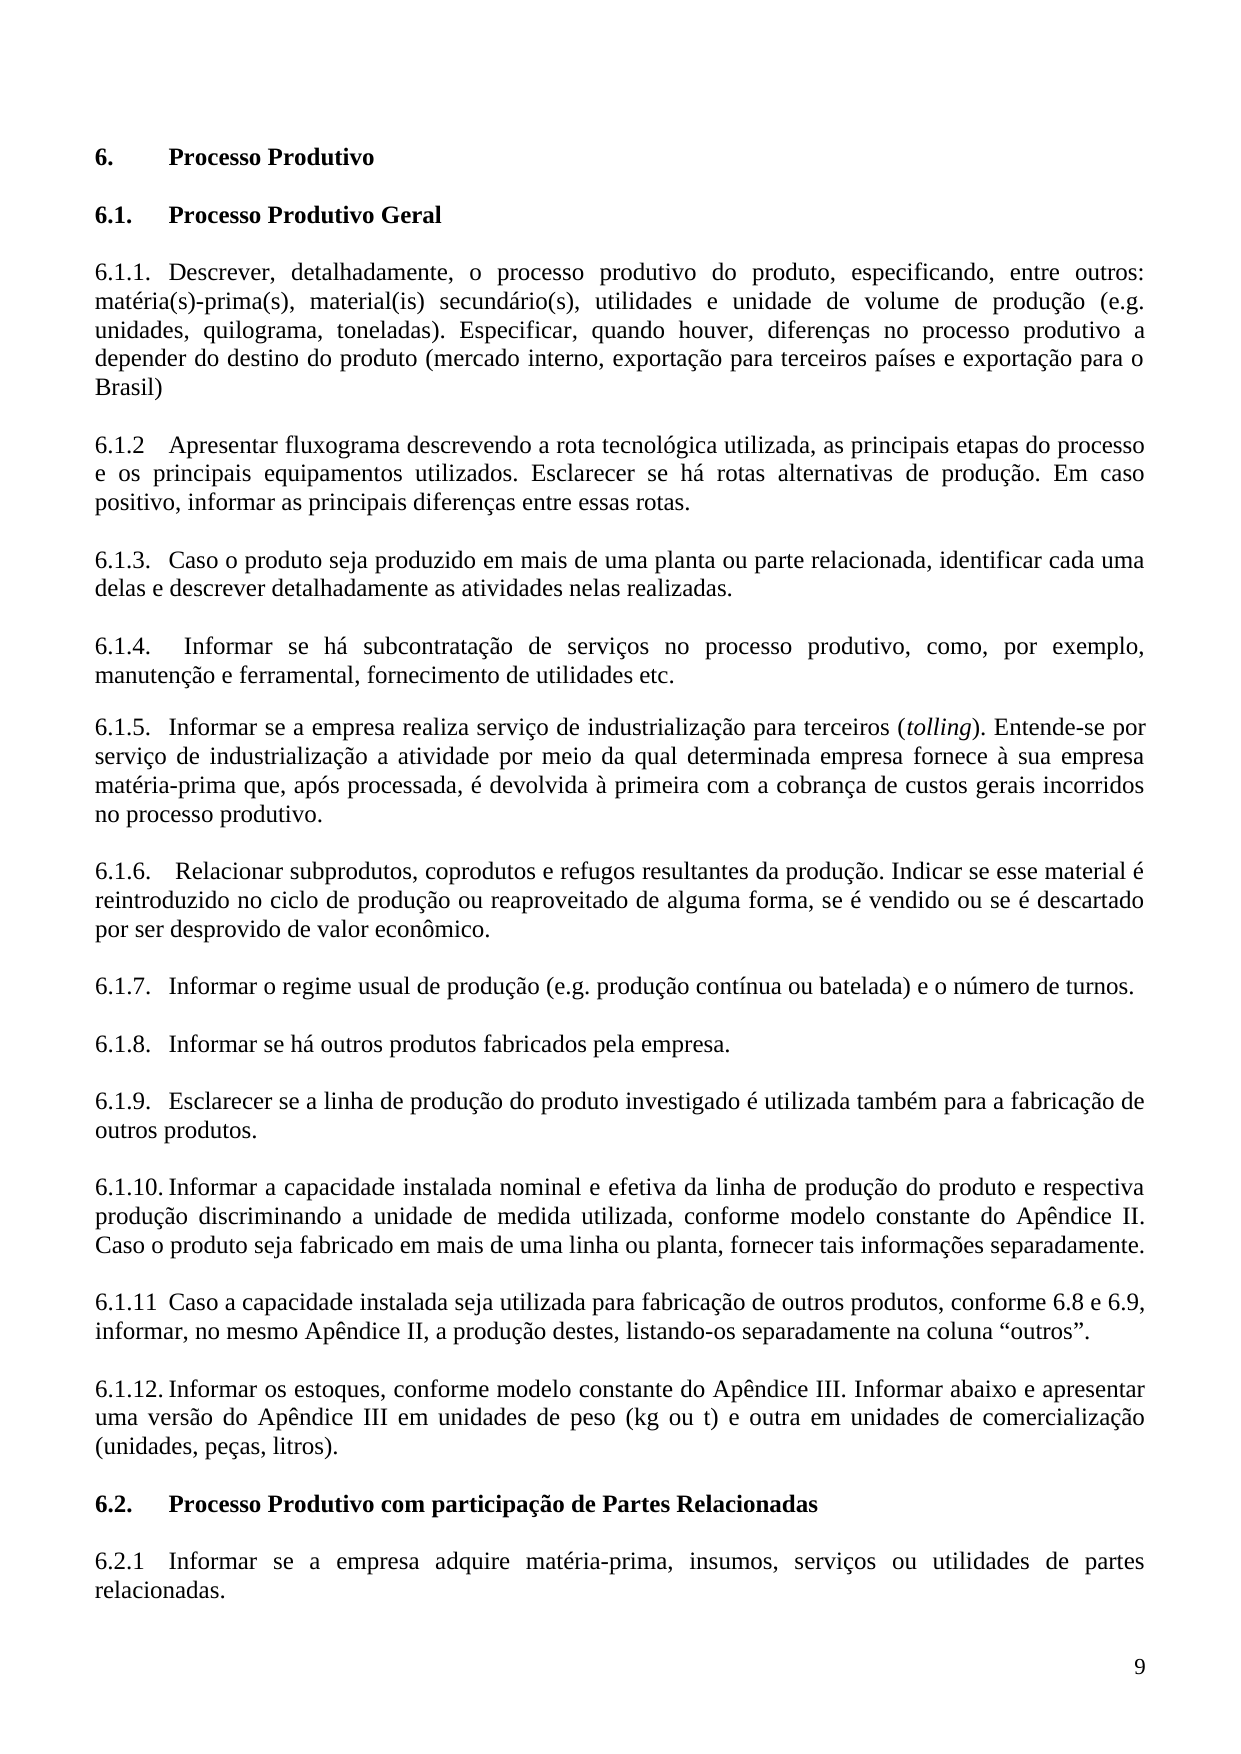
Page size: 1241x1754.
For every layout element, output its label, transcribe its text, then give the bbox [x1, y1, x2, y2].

text 6.1.10. Informar a capacidade instalada nominal e efetiva da linha de produção do produto e respectiva produção discriminando a unidade de medida utilizada, conforme modelo constante do Apêndice II. Caso o produto seja fabricado em mais de uma linha ou planta, fornecer tais informações separadamente. [95, 1172, 1146, 1259]
text 6.1.9. Esclarecer se a linha de produção do produto investigado é utilizada também para a fabricação de outros produtos. [95, 1086, 1146, 1144]
text 6.1.1. Descrever, detalhadamente, o processo produtivo do produto, especificando, entre outros: matéria(s)-prima(s), material(is) secundário(s), utilidades e unidade de volume de produção (e.g. unidades, quilograma, toneladas). Especificar, quando houver, diferenças no processo produtivo a depender do destino do produto (mercado interno, exportação para terceiros países e exportação para o Brasil) [94, 257, 1146, 401]
text 6.1.5. Informar se a empresa realiza serviço de industrialização para terceiros (tolling). Entende-se por serviço de industrialização a atividade por meio da qual determinada empresa fornece à sua empresa matéria-prima que, após processada, é devolvida à primeira com a cobrança de custos gerais incorridos no processo produtivo. [94, 712, 1146, 827]
text 6.2.1 Informar se a empresa adquire matéria-prima, insumos, serviços ou utilidades de partes relacionadas. [94, 1546, 1146, 1604]
text 6.1.8. Informar se há outros produtos fabricados pela empresa. [95, 1029, 1146, 1057]
text 6.1.4. Informar se há subcontratação de serviços no processo produtivo, como, por exemplo, manutenção e ferramental, fornecimento de utilidades etc. [94, 631, 1146, 688]
text 6.1. Processo Produtivo Geral [94, 200, 1146, 228]
text 6.1.6. Relacionar subprodutos, coprodutos e refugos resultantes da produção. Indicar se esse material é reintroduzido no ciclo de produção ou reaproveitado de alguma forma, se é vendido ou se é descartado por ser desprovido de valor econômico. [95, 856, 1146, 942]
text 6.1.3. Caso o produto seja produzido em mais de uma planta ou parte relacionada, identificar cada uma delas e descrever detalhadamente as atividades nelas realizadas. [94, 545, 1146, 602]
text 6.2. Processo Produtivo com participação de Partes Relacionadas [95, 1489, 1146, 1517]
text 6.1.7. Informar o regime usual de produção (e.g. produção contínua ou batelada) e o número de turnos. [95, 971, 1146, 1000]
subtitle 6. Processo Produtivo [94, 142, 1146, 171]
text 6.1.2 Apresentar fluxograma descrevendo a rota tecnológica utilizada, as principais etapas do processo e os principais equipamentos utilizados. Esclarecer se há rotas alternativas de produção. Em caso positivo, informar as principais diferenças entre essas rotas. [94, 430, 1146, 516]
text 6.1.12. Informar os estoques, conforme modelo constante do Apêndice III. Informar abaixo e apresentar uma versão do Apêndice III em unidades de peso (kg ou t) e outra em unidades de comercialização (unidades, peças, litros). [95, 1374, 1146, 1460]
text 6.1.11 Caso a capacidade instalada seja utilizada para fabricação de outros produtos, conforme 6.8 e 6.9, informar, no mesmo Apêndice II, a produção destes, listando-os separadamente na coluna “outros”. [95, 1287, 1146, 1345]
